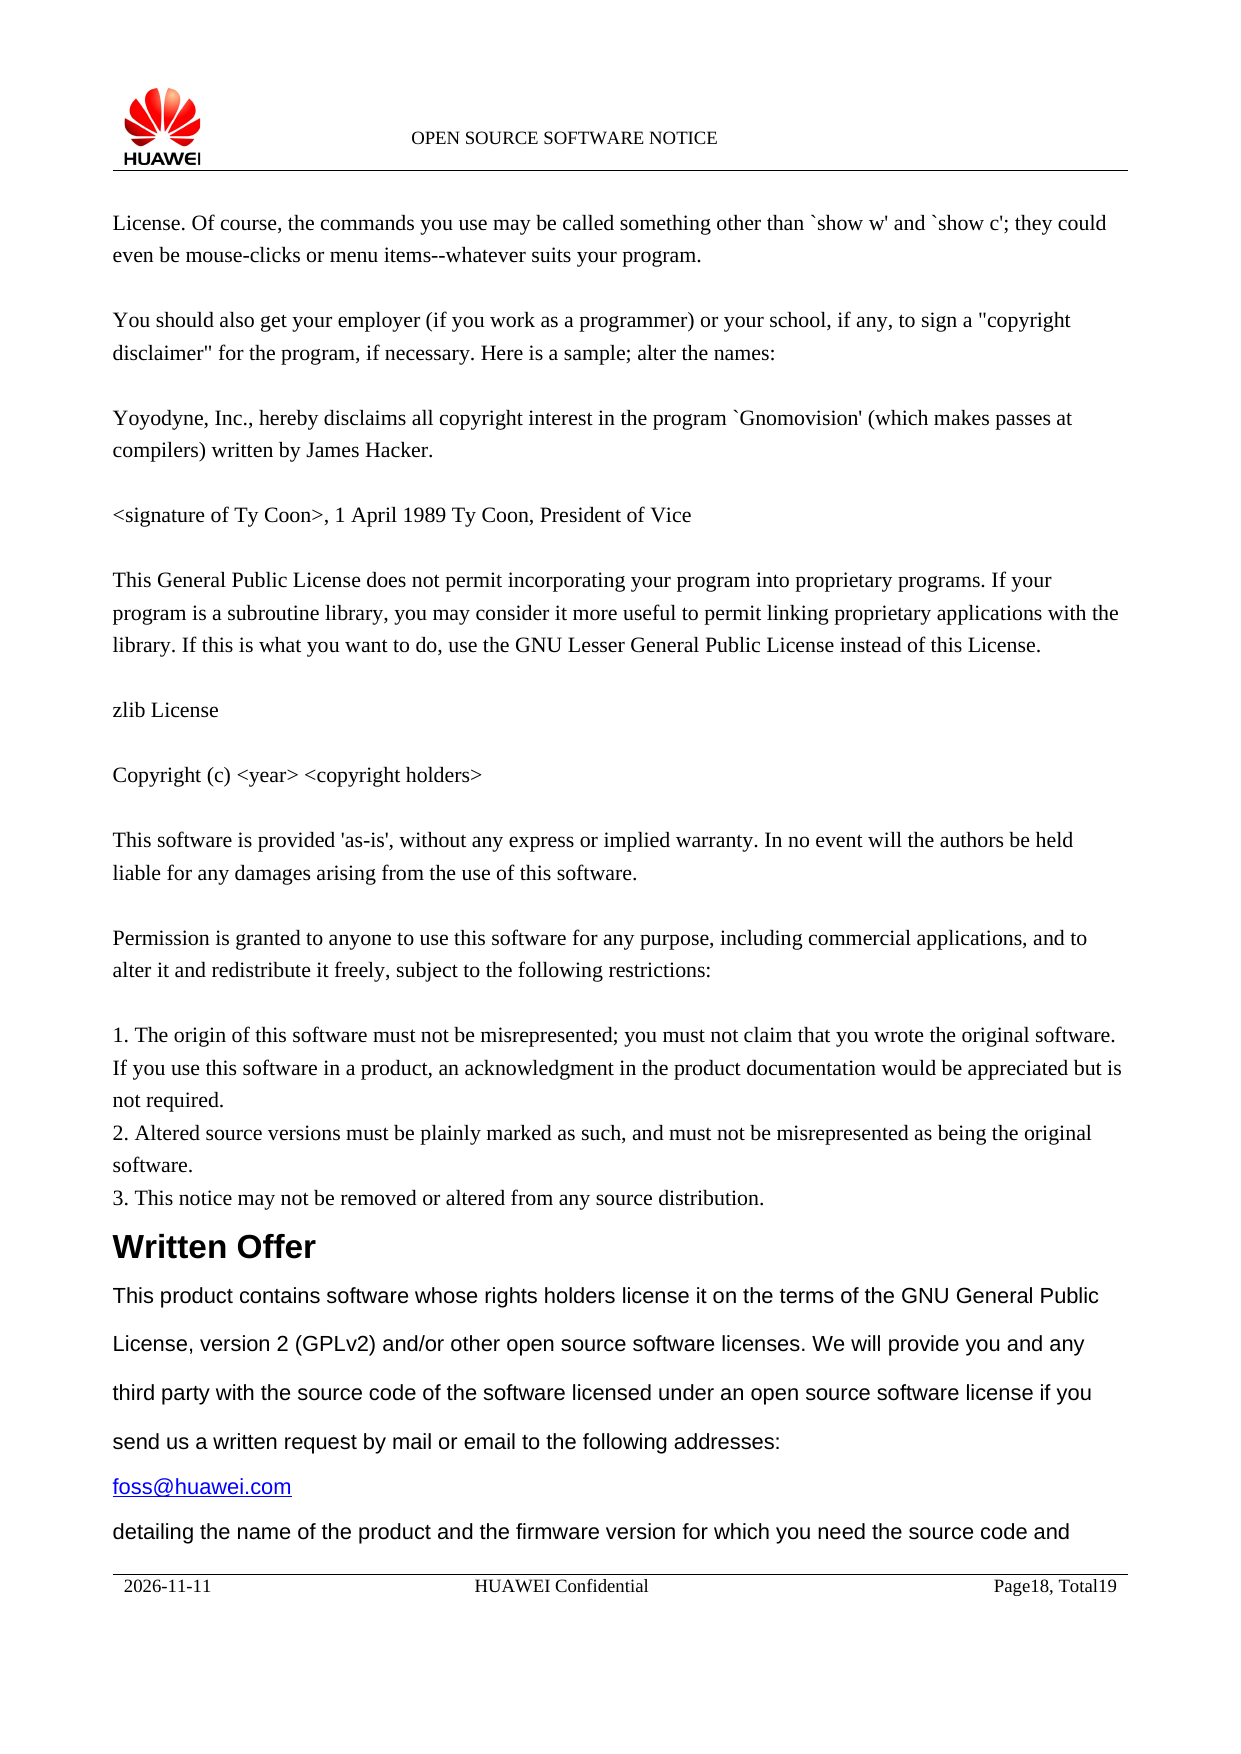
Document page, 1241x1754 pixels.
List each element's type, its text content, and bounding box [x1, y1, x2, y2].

text This product contains software whose rights holders license it on the terms of the GNU General Public License, version 2 (GPLv2) and/or other open source software licenses. We will provide you and any third party with the source code of the software licensed under an open source software license if you send us a written request by mail or email to the following addresses: [112, 1279, 1128, 1458]
picture [124, 88, 201, 165]
text Written Offer [112, 1214, 1128, 1279]
text foss@huawei.com [112, 1470, 1128, 1503]
text detailing the name of the product and the firmware version for which you need the source code and indicating how we can contact you. [112, 1515, 1128, 1548]
